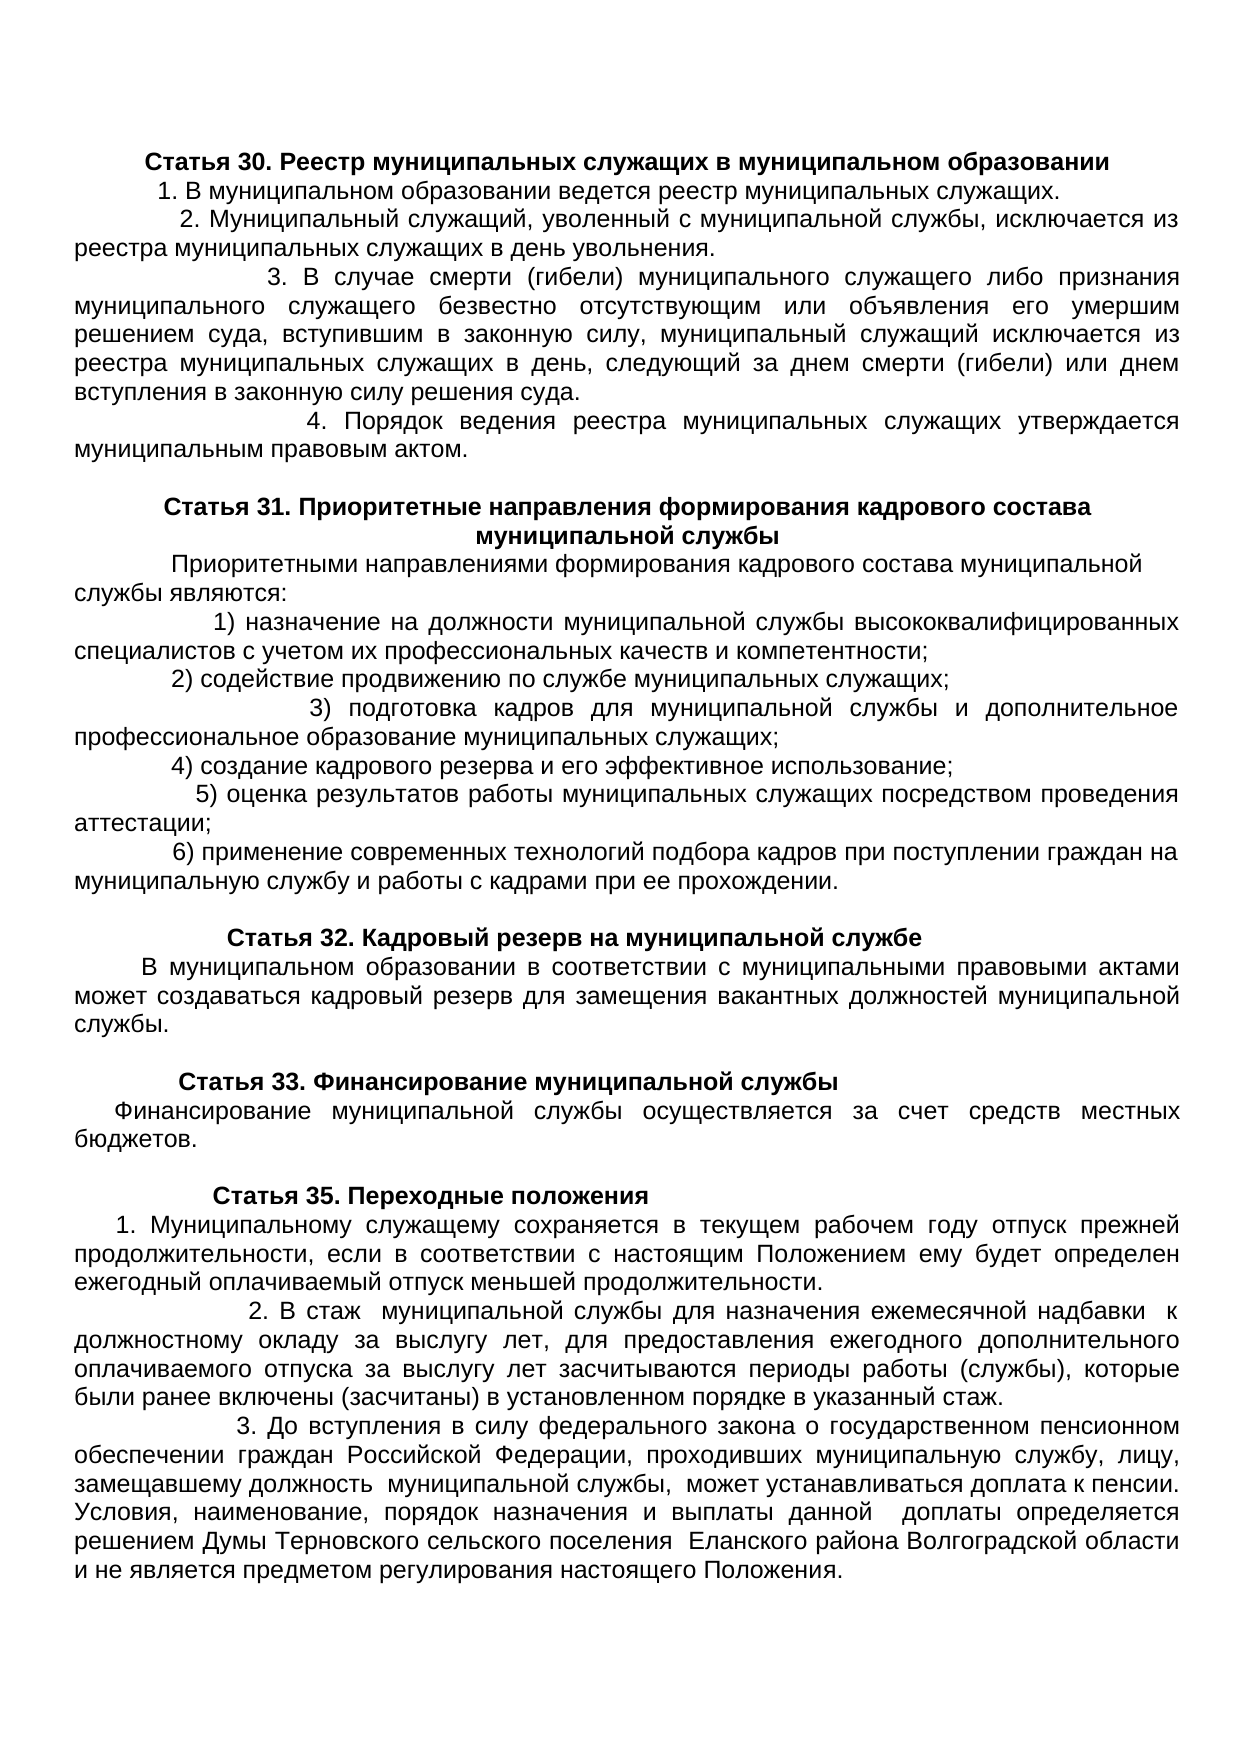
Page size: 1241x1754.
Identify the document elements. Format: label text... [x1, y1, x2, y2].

text В муниципальном образовании в соответствии с муниципальными правовыми актами может создаваться кадровый резерв для замещения вакантных должностей муниципальной службы. [74, 952, 1181, 1038]
text 3. В случае смерти (гибели) муниципального служащего либо признания муниципального служащего безвестно отсутствующим или объявления его умершим решением суда, вступившим в законную силу, муниципальный служащий исключается из реестра муниципальных служащих в день, следующий за днем смерти (гибели) или днем вступления в законную силу решения суда. [74, 262, 1181, 406]
text Приоритетными направлениями формирования кадрового состава муниципальной службы являются: [74, 549, 1181, 607]
text 2. Муниципальный служащий, уволенный с муниципальной службы, исключается из реестра муниципальных служащих в день увольнения. [74, 204, 1181, 262]
text Статья 35. Переходные положения [74, 1181, 1181, 1210]
text 2) содействие продвижению по службе муниципальных служащих; [74, 664, 1181, 693]
text Статья 30. Реестр муниципальных служащих в муниципальном образовании [74, 147, 1181, 176]
text Финансирование муниципальной службы осуществляется за счет средств местных бюджетов. [74, 1096, 1181, 1153]
text 4) создание кадрового резерва и его эффективное использование; [74, 751, 1181, 779]
text Статья 31. Приоритетные направления формирования кадрового состава муниципальной службы [74, 492, 1181, 549]
text 6) применение современных технологий подбора кадров при поступлении граждан на муниципальную службу и работы с кадрами при ее прохождении. [74, 837, 1181, 894]
text 2. В стаж муниципальной службы для назначения ежемесячной надбавки к должностному окладу за выслугу лет, для предоставления ежегодного дополнительного оплачиваемого отпуска за выслугу лет засчитываются периоды работы (службы), которые были ранее включены (засчитаны) в установленном порядке в указанный стаж. [74, 1296, 1181, 1411]
text 5) оценка результатов работы муниципальных служащих посредством проведения аттестации; [74, 779, 1181, 837]
text 4. Порядок ведения реестра муниципальных служащих утверждается муниципальным правовым актом. [74, 406, 1181, 463]
text 3) подготовка кадров для муниципальной службы и дополнительное профессиональное образование муниципальных служащих; [74, 693, 1181, 751]
text 3. До вступления в силу федерального закона о государственном пенсионном обеспечении граждан Российской Федерации, проходивших муниципальную службу, лицу, замещавшему должность муниципальной службы, может устанавливаться доплата к пенсии. Условия, наименование, порядок назначения и выплаты данной доплаты определяется решением Думы Терновского сельского поселения Еланского района Волгоградской области и не является предметом регулирования настоящего Положения. [74, 1411, 1181, 1584]
text 1. В муниципальном образовании ведется реестр муниципальных служащих. [74, 176, 1181, 204]
text Статья 32. Кадровый резерв на муниципальной службе [74, 923, 1181, 952]
text 1. Муниципальному служащему сохраняется в текущем рабочем году отпуск прежней продолжительности, если в соответствии с настоящим Положением ему будет определен ежегодный оплачиваемый отпуск меньшей продолжительности. [74, 1210, 1181, 1296]
text Статья 33. Финансирование муниципальной службы [74, 1067, 1181, 1096]
text 1) назначение на должности муниципальной службы высококвалифицированных специалистов с учетом их профессиональных качеств и компетентности; [74, 607, 1181, 664]
